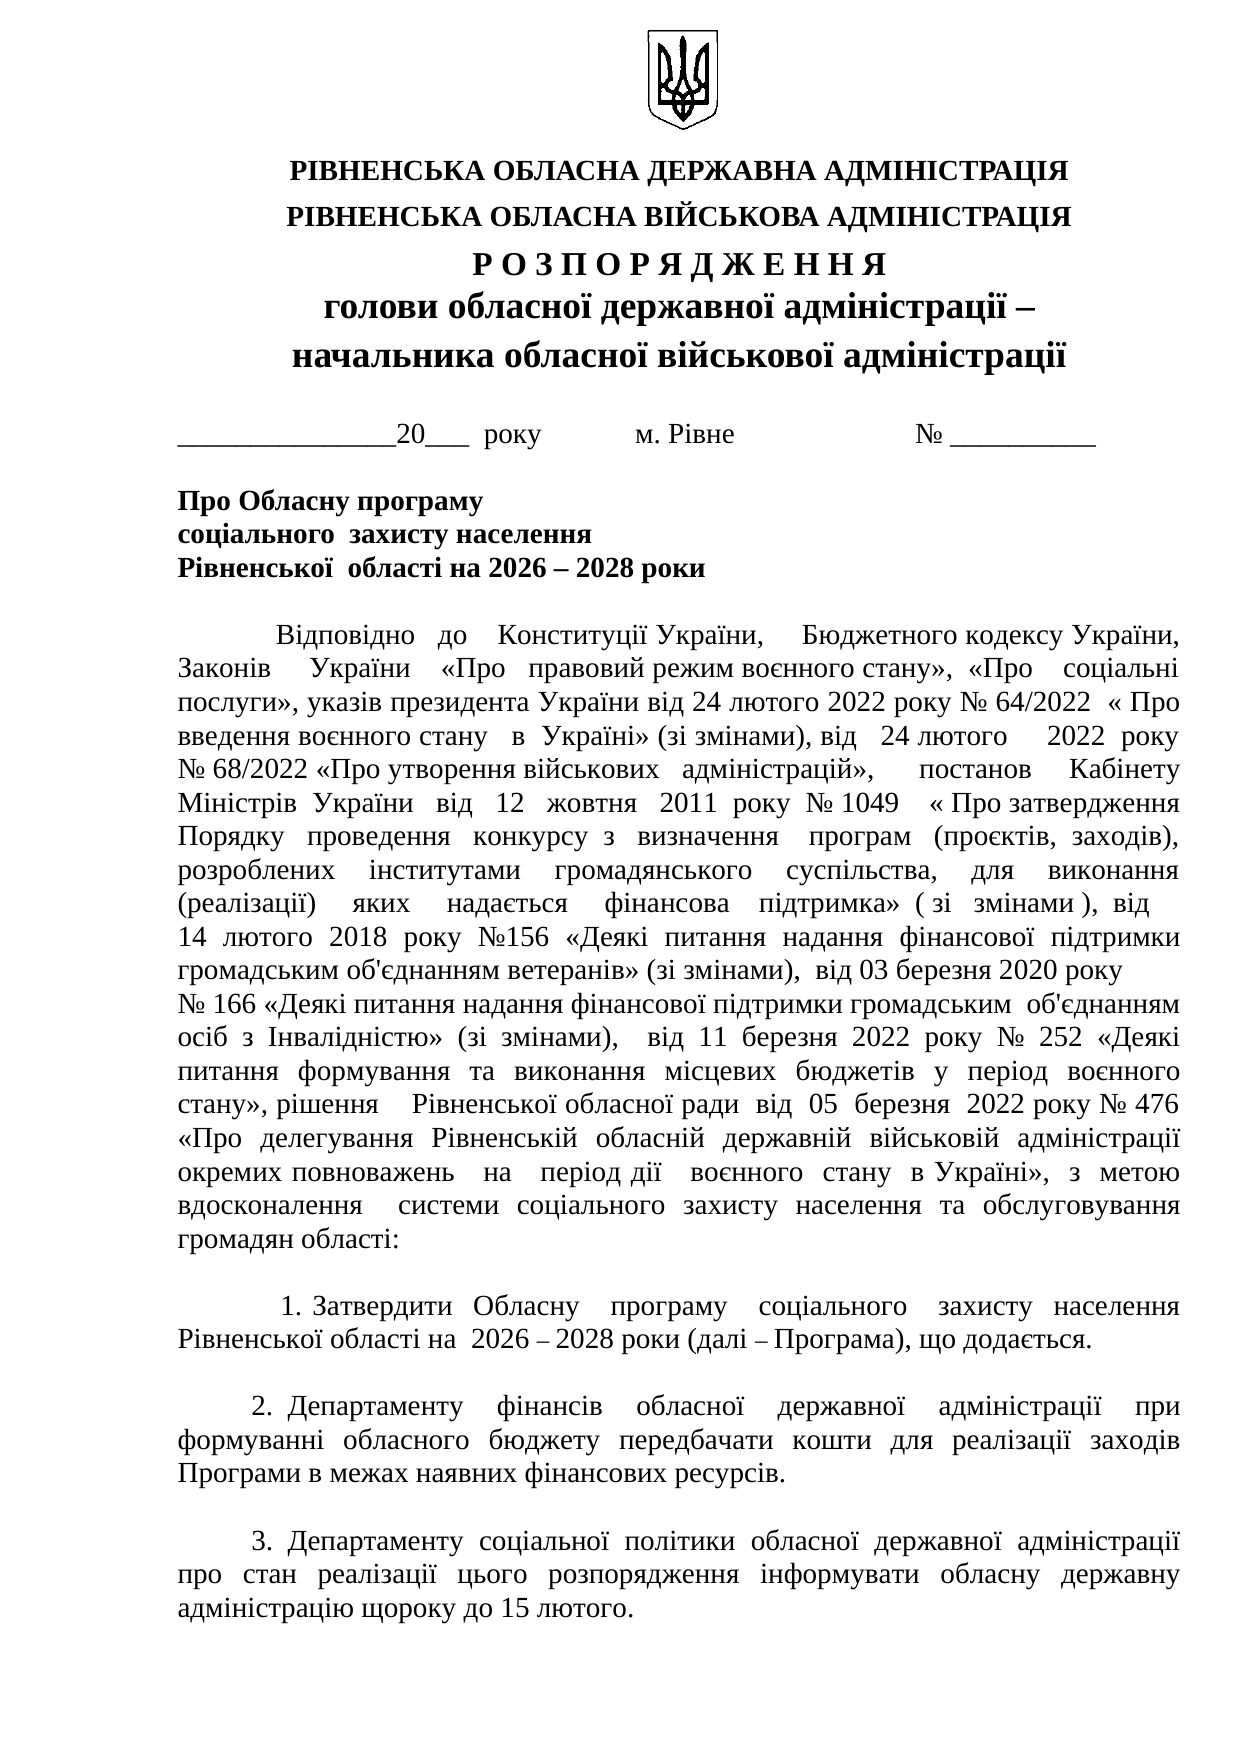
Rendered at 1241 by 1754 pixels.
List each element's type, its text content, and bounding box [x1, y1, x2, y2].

picture [647, 29, 718, 130]
text Про Обласну програму [177, 483, 1181, 516]
text начальника обласної військової адміністрації [177, 333, 1181, 376]
text 2. Департаменту фінансів обласної державної адміністрації при формуванні обласного бюджету передбачати кошти для реалізації заходів Програми в межах наявних фінансових ресурсів. [177, 1388, 1181, 1489]
text голови обласної державної адміністрації – [177, 283, 1181, 326]
text РІВНЕНСЬКА ОБЛАСНА ВІЙСЬКОВА АДМІНІСТРАЦІЯ [177, 199, 1181, 232]
text Відповідно до Конституції України, Бюджетного кодексу України, Законів України «Про правовий режим воєнного стану», «Про соціальні послуги», указів президента України від 24 лютого 2022 року № 64/2022 « Про введення воєнного стану в Україні» (зі змінами), від 24 лютого 2022 року № 68/2022 «Про утворення військових адміністрацій», постанов Кабінету Міністрів України від 12 жовтня 2011 року № 1049 « Про затвердження Порядку проведення конкурсу з визначення програм (проєктів, заходів), розроблених інститутами громадянського суспільства, для виконання (реалізації) яких надається фінансова підтримка» ( зі змінами ), від [177, 617, 1181, 919]
text Р О З П О Р Я Д Ж Е Н Н Я [177, 245, 1181, 283]
text 3. Департаменту соціальної політики обласної державної адміністрації про стан реалізації цього розпорядження інформувати обласну державну адміністрацію щороку до 15 лютого. [177, 1523, 1181, 1623]
text Рівненської області на 2026 – 2028 роки [177, 550, 1181, 583]
text соціального захисту населення [177, 516, 1181, 550]
text № 166 «Деякі питання надання фінансової підтримки громадським об'єднанням осіб з Інвалідністю» (зі змінами), від 11 березня 2022 року № 252 «Деякі питання формування та виконання місцевих бюджетів у період воєнного стану», рішення Рівненської обласної ради від 05 березня 2022 року № 476 «Про делегування Рівненській обласній державній військовій адміністрації окремих повноважень на період дії воєнного стану в Україні», з метою вдосконалення системи соціального захисту населення та обслуговування громадян області: [177, 986, 1181, 1254]
text РІВНЕНСЬКА ОБЛАСНА ДЕРЖАВНА АДМІНІСТРАЦІЯ [177, 153, 1181, 186]
text _______________20___ року м. Рівне № __________ [177, 416, 1181, 449]
text 14 лютого 2018 року №156 «Деякі питання надання фінансової підтримки громадським об'єднанням ветеранів» (зі змінами), від 03 березня 2020 року [177, 919, 1181, 986]
text 1. Затвердити Обласну програму соціального захисту населення Рівненської області на 2026 – 2028 роки (далі – Програма), що додається. [177, 1288, 1181, 1355]
